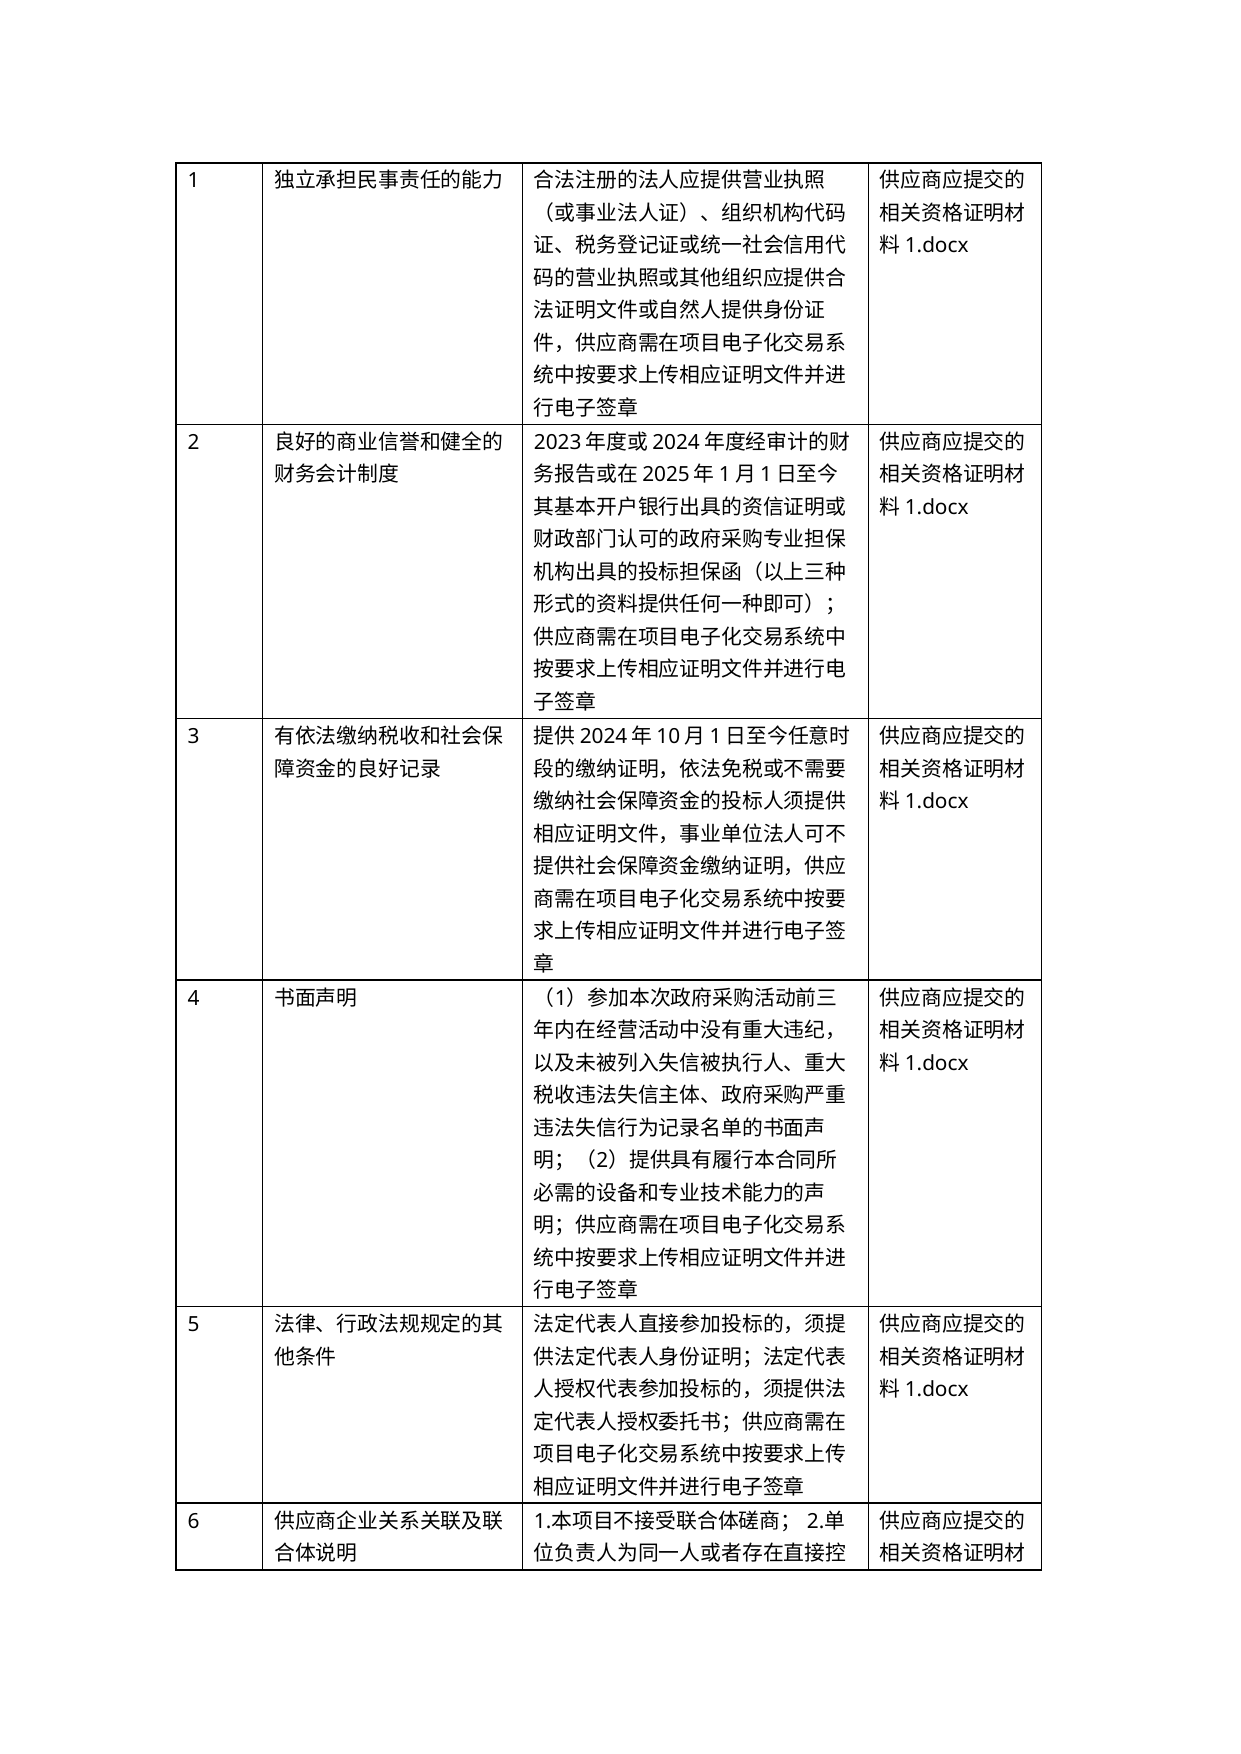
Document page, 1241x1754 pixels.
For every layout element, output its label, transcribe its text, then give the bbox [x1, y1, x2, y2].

table_cell 2023年度或2024年度经审计的财务报告或在2025年1月1日至今其基本开户银行出具的资信证明或财政部门认可的政府采购专业担保机构出具的投标担保函（以上三种形式的资料提供任何一种即可）；供应商需在项目电子化交易系统中按要求上传相应证明文件并进行电子签章 [523, 425, 868, 718]
table_cell 1 [177, 164, 262, 423]
table_cell 法定代表人直接参加投标的，须提供法定代表人身份证明；法定代表人授权代表参加投标的，须提供法定代表人授权委托书；供应商需在项目电子化交易系统中按要求上传相应证明文件并进行电子签章 [523, 1307, 868, 1502]
table_cell 5 [177, 1307, 262, 1502]
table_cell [869, 1504, 1041, 1569]
table_cell 供应商应提交的相关资格证明材料1.docx [869, 164, 1041, 423]
table_cell 6 [177, 1504, 262, 1569]
table_cell 供应商应提交的相关资格证明材料1.docx [869, 425, 1041, 718]
table_cell 有依法缴纳税收和社会保障资金的良好记录 [263, 719, 522, 979]
table_cell 4 [177, 981, 262, 1306]
table_cell 3 [177, 719, 262, 979]
table_cell 良好的商业信誉和健全的财务会计制度 [263, 425, 522, 718]
table_cell 2 [177, 425, 262, 718]
table_cell 供应商企业关系关联及联合体说明 [263, 1504, 522, 1569]
table_cell 供应商应提交的相关资格证明材料1.docx [869, 981, 1041, 1306]
table_cell 供应商应提交的相关资格证明材料1.docx [869, 1307, 1041, 1502]
table_cell 提供2024年10月1日至今任意时段的缴纳证明，依法免税或不需要缴纳社会保障资金的投标人须提供相应证明文件，事业单位法人可不提供社会保障资金缴纳证明，供应商需在项目电子化交易系统中按要求上传相应证明文件并进行电子签章 [523, 719, 868, 979]
table_cell （1）参加本次政府采购活动前三年内在经营活动中没有重大违纪，以及未被列入失信被执行人、重大税收违法失信主体、政府采购严重违法失信行为记录名单的书面声明；（2）提供具有履行本合同所必需的设备和专业技术能力的声明；供应商需在项目电子化交易系统中按要求上传相应证明文件并进行电子签章 [523, 981, 868, 1306]
table_cell 法律、行政法规规定的其他条件 [263, 1307, 522, 1502]
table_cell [523, 1504, 868, 1569]
table_cell 供应商应提交的相关资格证明材料1.docx [869, 719, 1041, 979]
table_cell 合法注册的法人应提供营业执照（或事业法人证）、组织机构代码证、税务登记证或统一社会信用代码的营业执照或其他组织应提供合法证明文件或自然人提供身份证件，供应商需在项目电子化交易系统中按要求上传相应证明文件并进行电子签章 [523, 164, 868, 423]
table_cell 书面声明 [263, 981, 522, 1306]
table_cell 独立承担民事责任的能力 [263, 164, 522, 423]
